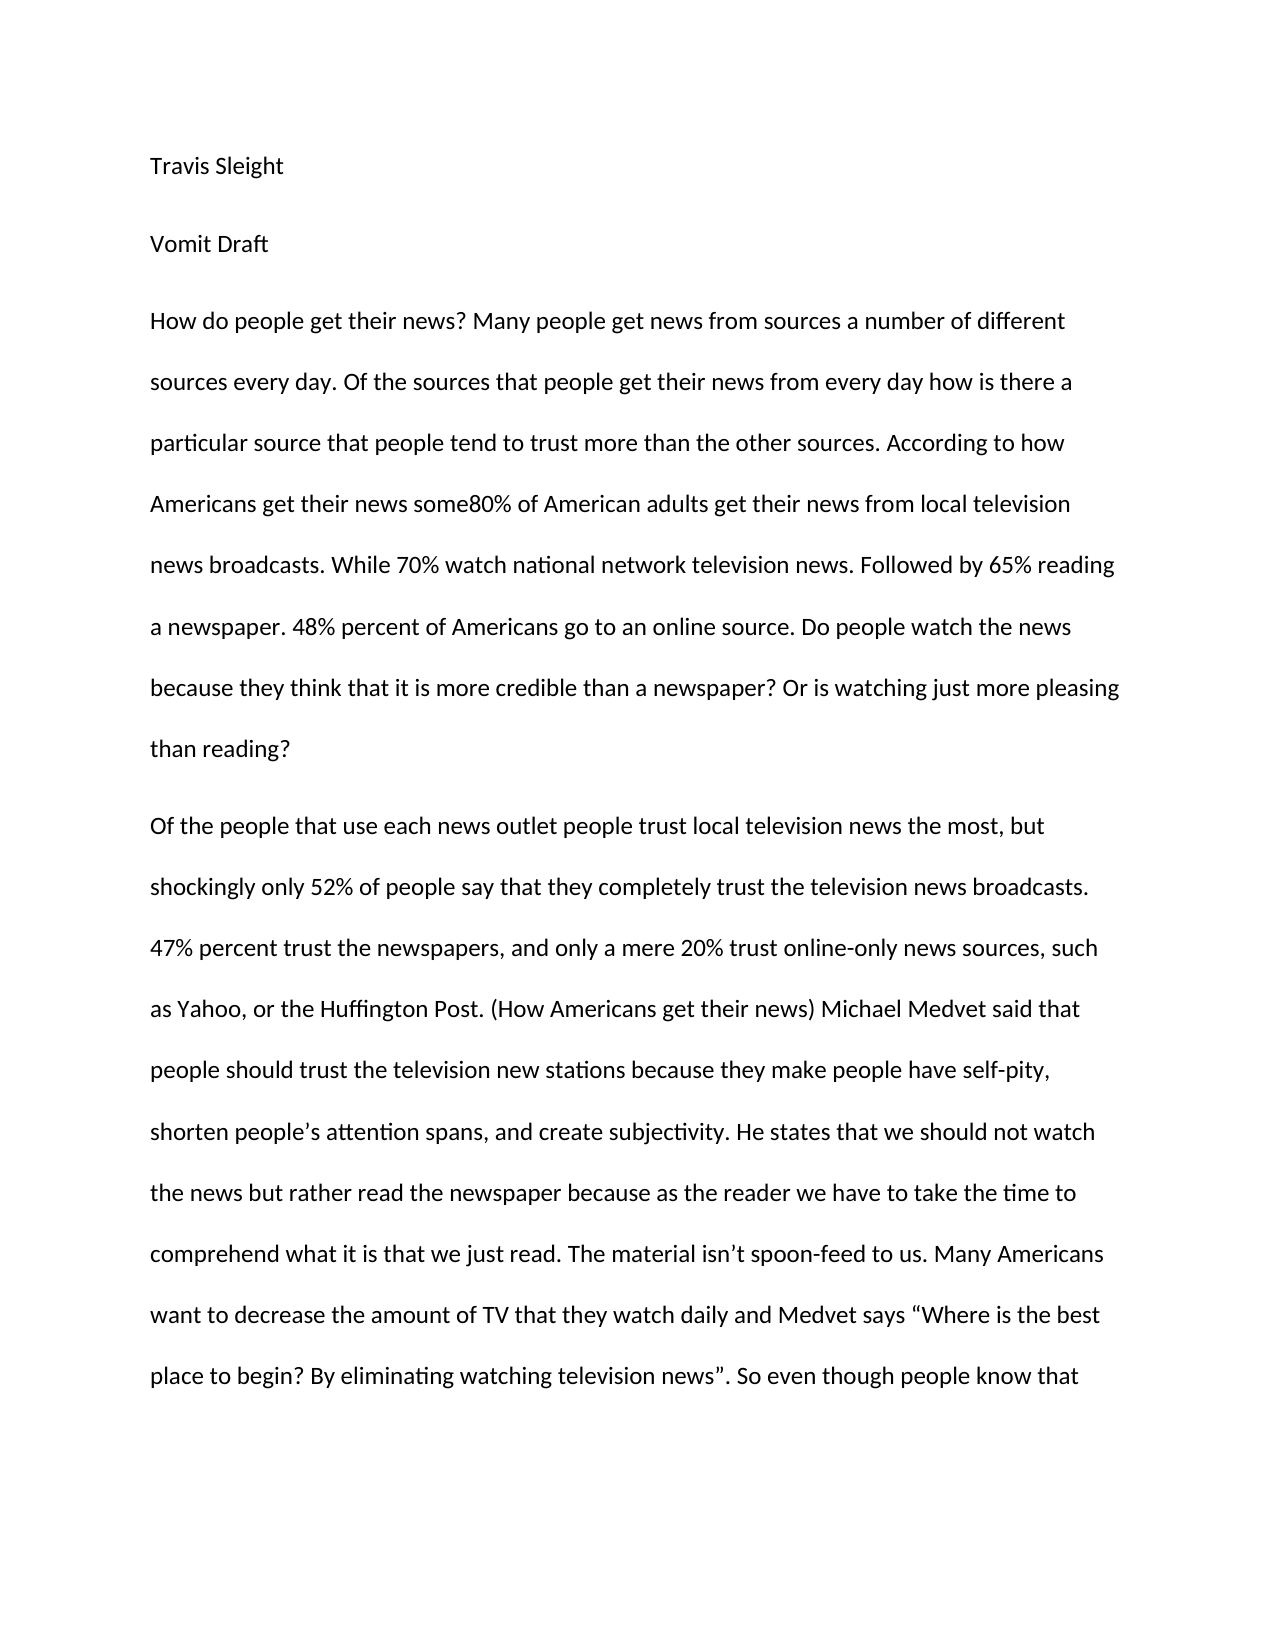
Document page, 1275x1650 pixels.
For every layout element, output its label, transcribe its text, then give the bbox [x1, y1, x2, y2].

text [150, 810, 1125, 1390]
text Vomit Draft [150, 228, 1125, 258]
text How do people get their news? Many people get news from sources a number of different sources every day. Of the sources that people get their news from every day how is there a particular source that people tend to trust more than the other sources. According to how Americans get their news some80% of American adults get their news from local television news broadcasts. While 70% watch national network television news. Followed by 65% reading a newspaper. 48% percent of Americans go to an online source. Do people watch the news because they think that it is more credible than a newspaper? Or is watching just more pleasing than reading? [150, 305, 1125, 763]
text Travis Sleight [150, 150, 1125, 181]
